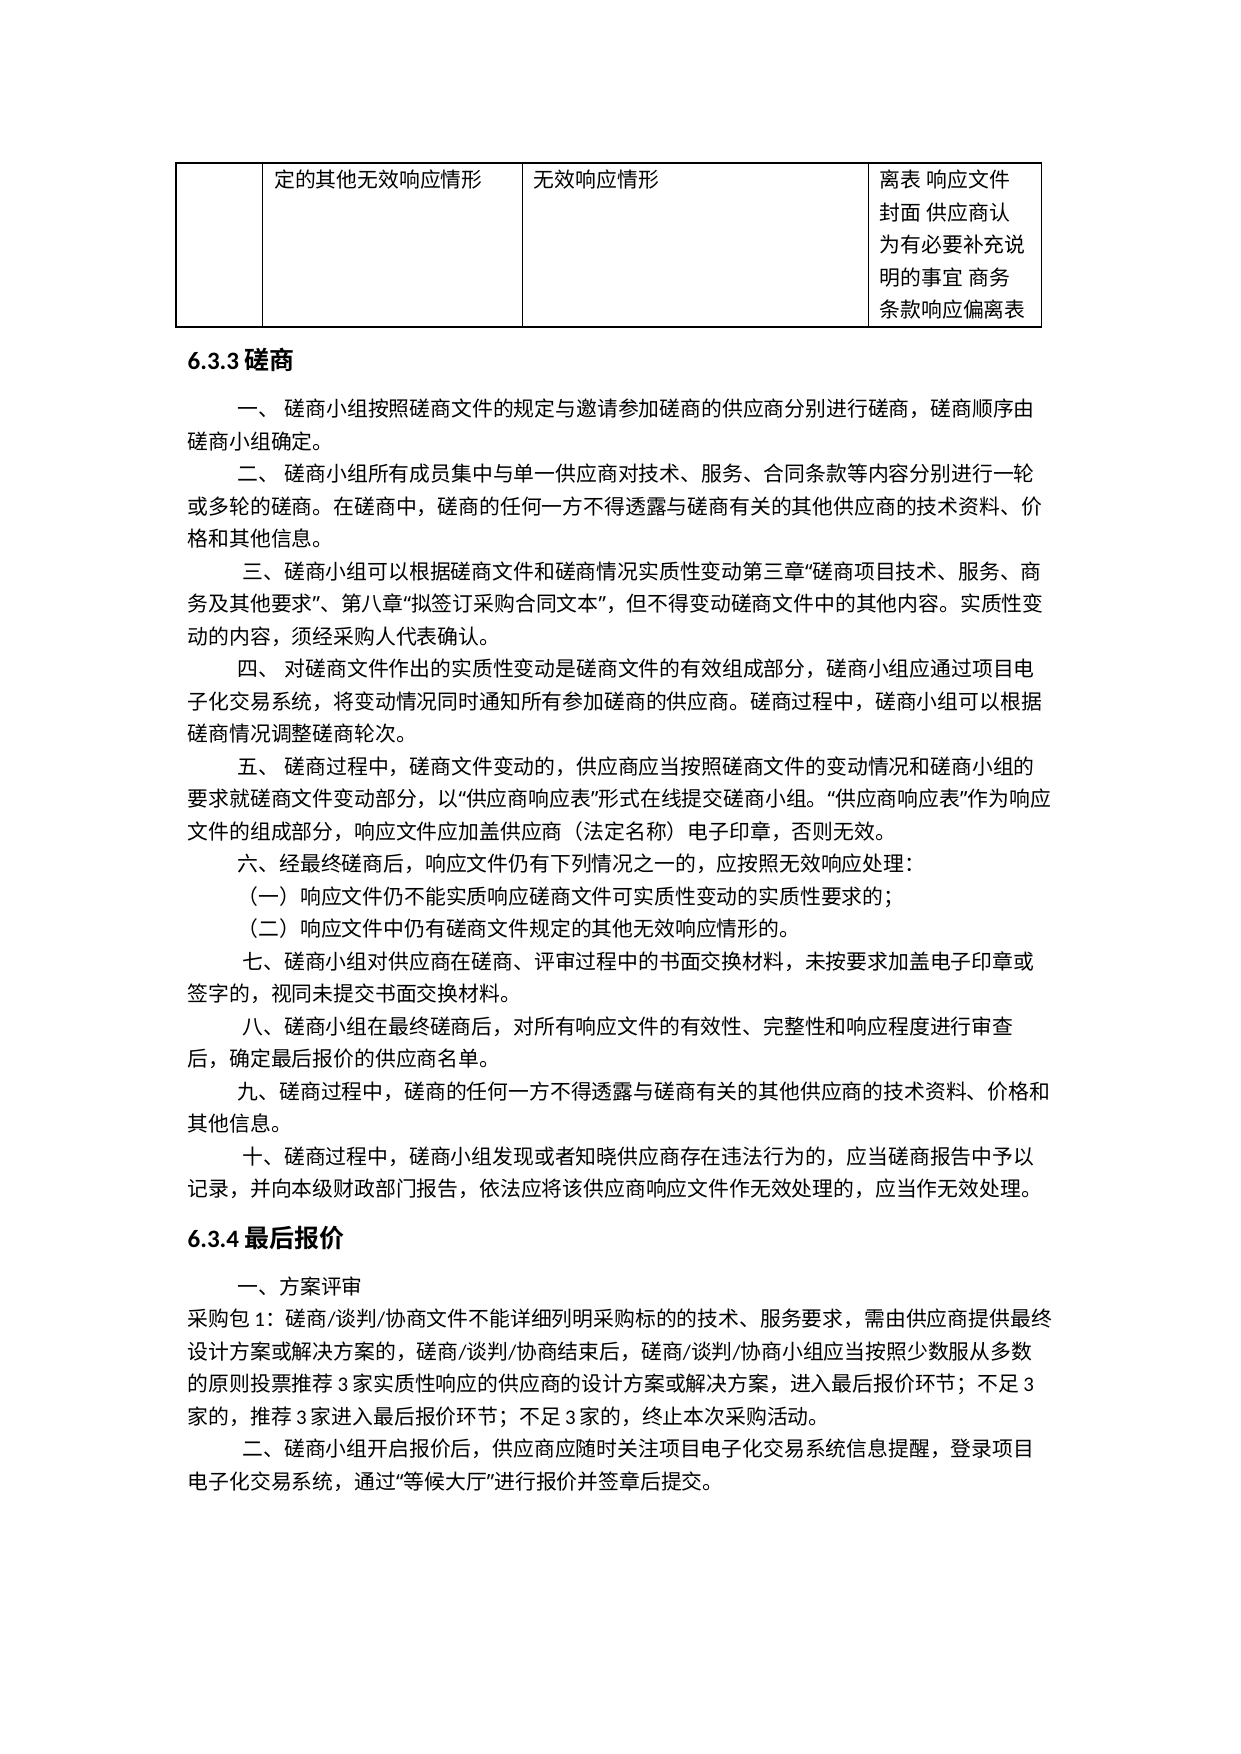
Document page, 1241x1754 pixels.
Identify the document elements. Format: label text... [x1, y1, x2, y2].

text 十、磋商过程中，磋商小组发现或者知晓供应商存在违法行为的，应当磋商报告中予以记录，并向本级财政部门报告，依法应将该供应商响应文件作无效处理的，应当作无效处理。 [187, 1140, 1053, 1205]
text （一）响应文件仍不能实质响应磋商文件可实质性变动的实质性要求的； [187, 880, 1053, 913]
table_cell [263, 164, 522, 326]
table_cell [869, 164, 1041, 326]
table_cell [523, 164, 868, 326]
text 6.3.3磋商 [187, 328, 1053, 393]
text 采购包1：磋商/谈判/协商文件不能详细列明采购标的的技术、服务要求，需由供应商提供最终设计方案或解决方案的，磋商/谈判/协商结束后，磋商/谈判/协商小组应当按照少数服从多数的原则投票推荐3家实质性响应的供应商的设计方案或解决方案，进入最后报价环节；不足3家的，推荐3家进入最后报价环节；不足3家的，终止本次采购活动。 [187, 1303, 1053, 1433]
text 七、磋商小组对供应商在磋商、评审过程中的书面交换材料，未按要求加盖电子印章或签字的，视同未提交书面交换材料。 [187, 945, 1053, 1010]
text 二、磋商小组开启报价后，供应商应随时关注项目电子化交易系统信息提醒，登录项目电子化交易系统，通过“等候大厅”进行报价并签章后提交。 [187, 1433, 1053, 1498]
text （二）响应文件中仍有磋商文件规定的其他无效响应情形的。 [187, 913, 1053, 945]
text 二、 磋商小组所有成员集中与单一供应商对技术、服务、合同条款等内容分别进行一轮或多轮的磋商。在磋商中，磋商的任何一方不得透露与磋商有关的其他供应商的技术资料、价格和其他信息。 [187, 458, 1053, 555]
text 四、 对磋商文件作出的实质性变动是磋商文件的有效组成部分，磋商小组应通过项目电子化交易系统，将变动情况同时通知所有参加磋商的供应商。磋商过程中，磋商小组可以根据磋商情况调整磋商轮次。 [187, 653, 1053, 750]
text 一、 磋商小组按照磋商文件的规定与邀请参加磋商的供应商分别进行磋商，磋商顺序由磋商小组确定。 [187, 393, 1053, 458]
text 三、磋商小组可以根据磋商文件和磋商情况实质性变动第三章“磋商项目技术、服务、商务及其他要求”、第八章“拟签订采购合同文本”，但不得变动磋商文件中的其他内容。实质性变动的内容，须经采购人代表确认。 [187, 555, 1053, 653]
text 六、经最终磋商后，响应文件仍有下列情况之一的，应按照无效响应处理： [187, 848, 1053, 880]
text 五、 磋商过程中，磋商文件变动的，供应商应当按照磋商文件的变动情况和磋商小组的要求就磋商文件变动部分，以“供应商响应表”形式在线提交磋商小组。“供应商响应表”作为响应文件的组成部分，响应文件应加盖供应商（法定名称）电子印章，否则无效。 [187, 750, 1053, 848]
table_cell 8 [177, 164, 262, 326]
text 九、磋商过程中，磋商的任何一方不得透露与磋商有关的其他供应商的技术资料、价格和其他信息。 [187, 1075, 1053, 1140]
text 一、方案评审 [187, 1270, 1053, 1303]
text 6.3.4最后报价 [187, 1205, 1053, 1270]
text 八、磋商小组在最终磋商后，对所有响应文件的有效性、完整性和响应程度进行审查后，确定最后报价的供应商名单。 [187, 1010, 1053, 1075]
